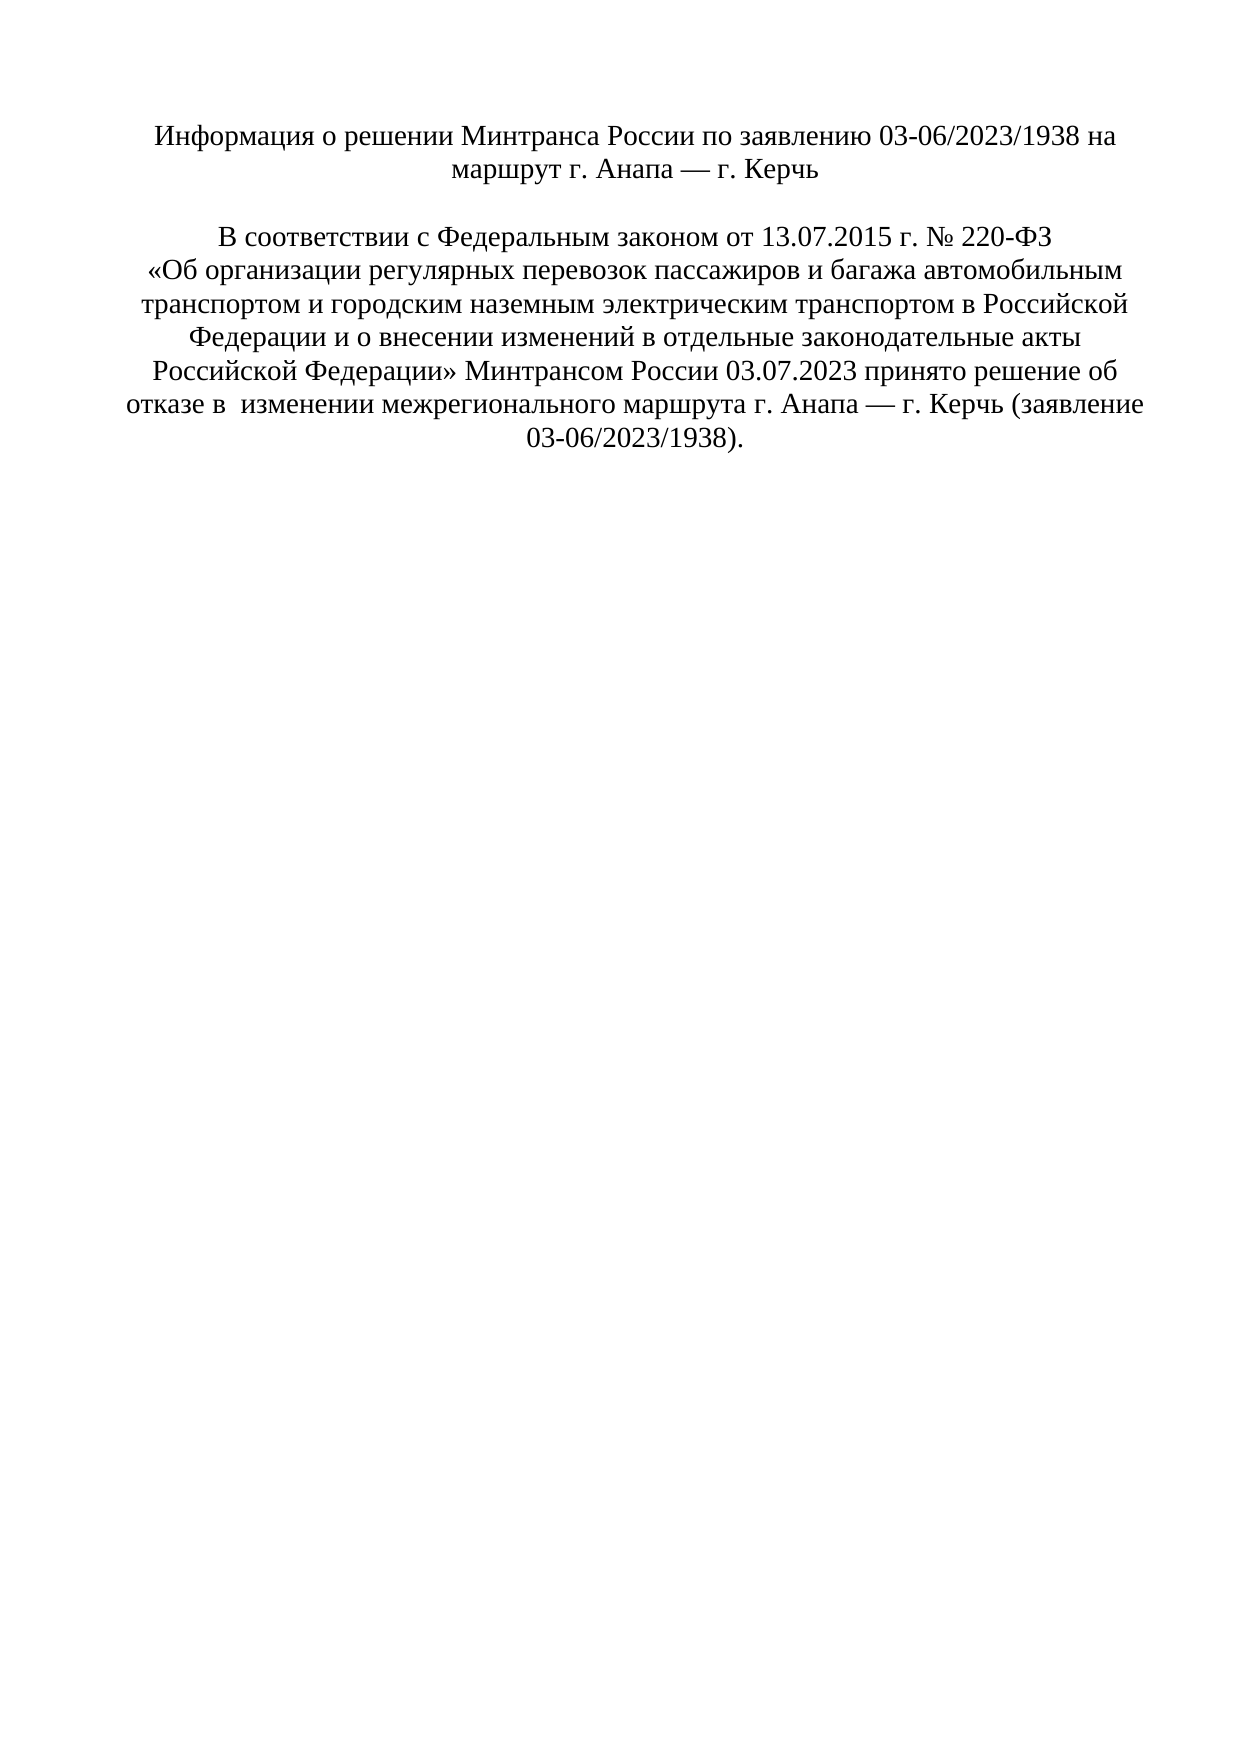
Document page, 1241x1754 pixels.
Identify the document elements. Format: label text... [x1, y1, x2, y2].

text В соответствии с Федеральным законом от 13.07.2015 г. № 220-ФЗ «Об организации регулярных перевозок пассажиров и багажа автомобильным транспортом и городским наземным электрическим транспортом в Российской Федерации и о внесении изменений в отдельные законодательные акты Российской Федерации» Минтрансом России 03.07.2023 принято решение об отказе в изменении межрегионального маршрута г. Анапа — г. Керчь (заявление 03-06/2023/1938). [118, 219, 1152, 453]
text Информация о решении Минтранса России по заявлению 03-06/2023/1938 на маршрут г. Анапа — г. Керчь [118, 118, 1152, 185]
